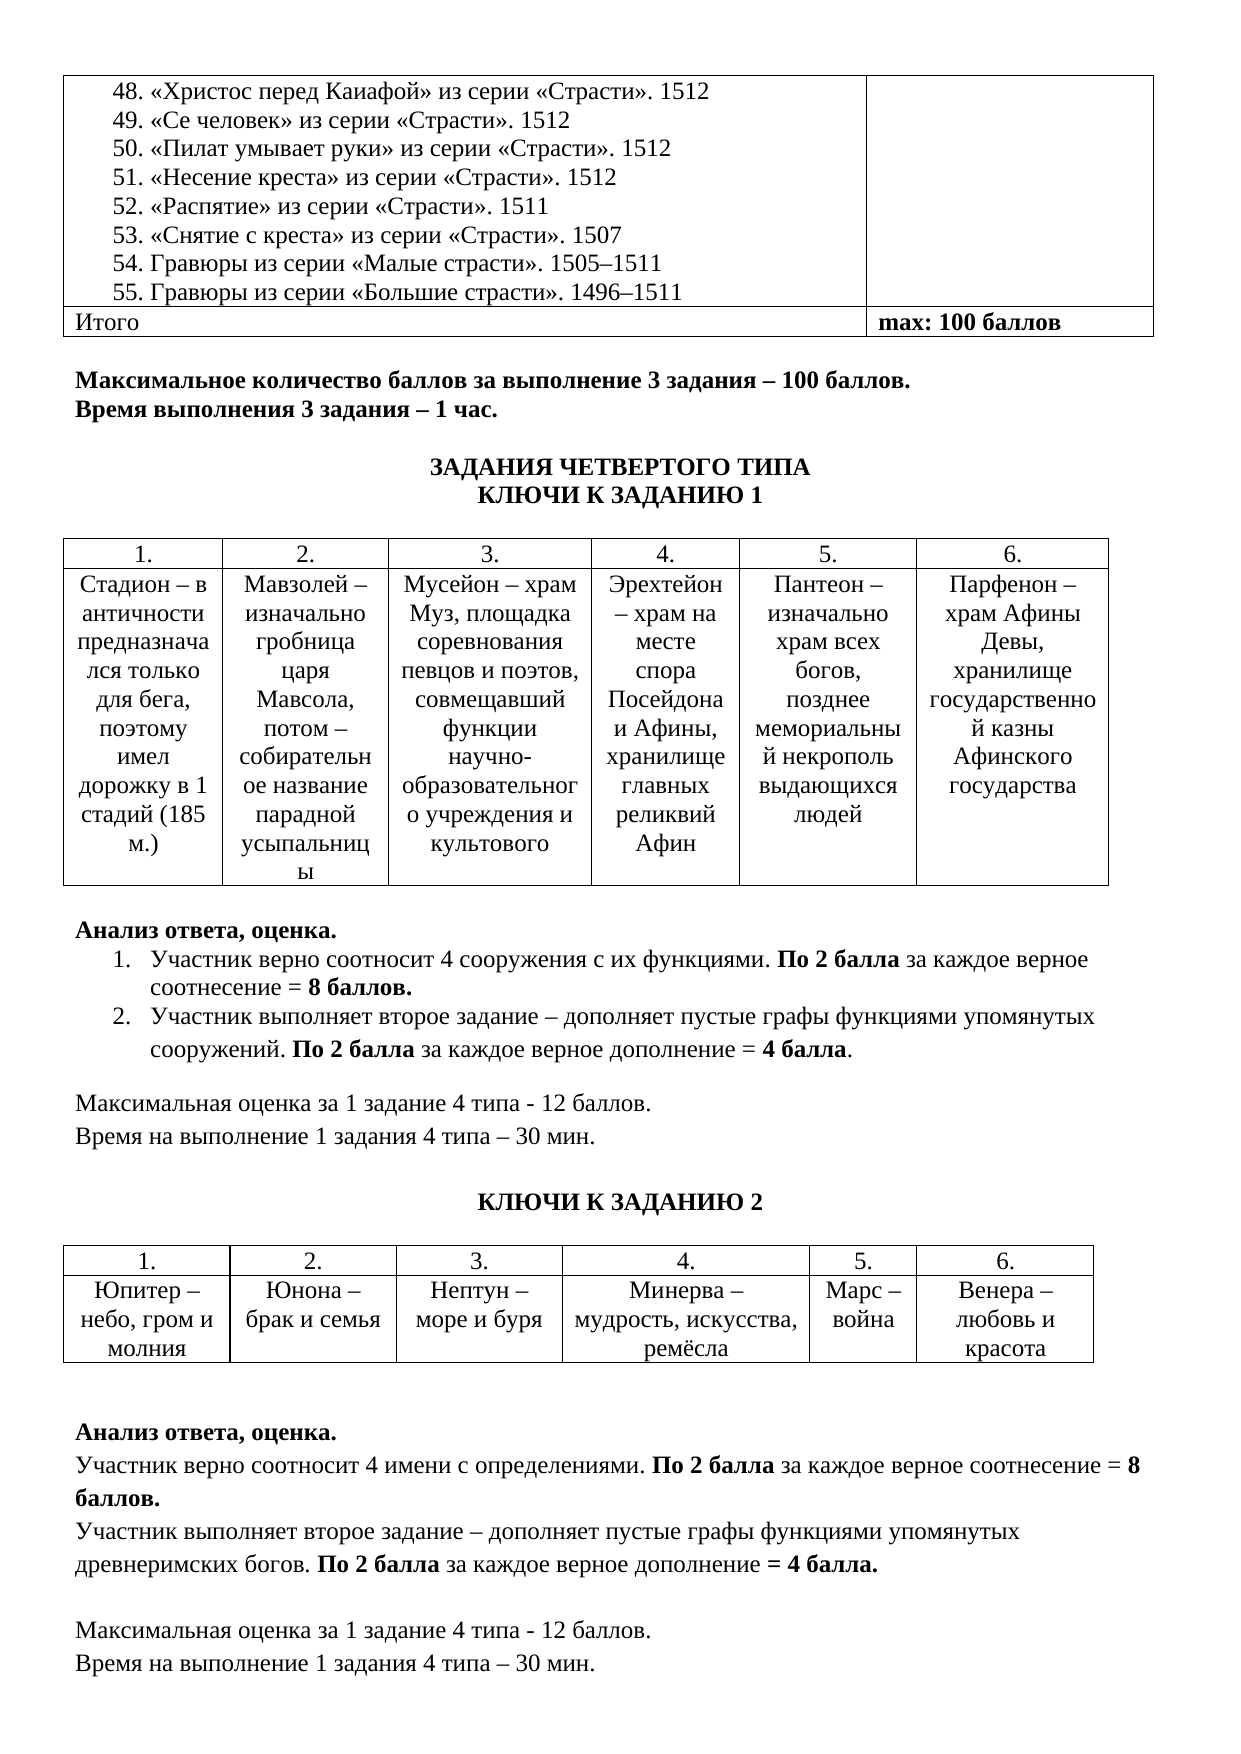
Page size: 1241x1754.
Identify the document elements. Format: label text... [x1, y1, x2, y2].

table_header 2. [231, 1246, 396, 1274]
table_cell Пантеон – изначально храм всех богов, позднее мемориальный некрополь выдающихся людей [740, 569, 916, 885]
text Время выполнения 3 задания – 1 час. [75, 394, 1165, 423]
table_header 5. [810, 1246, 916, 1274]
table_header 6. [917, 539, 1108, 568]
table_header 3. [397, 1246, 562, 1274]
table_cell Венера – любовь и красота [917, 1276, 1093, 1362]
text Максимальное количество баллов за выполнение 3 задания – 100 баллов. [75, 366, 1165, 394]
table_cell Юпитер – небо, гром и молния [64, 1276, 229, 1362]
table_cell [867, 76, 1153, 306]
text Участник выполняет второе задание – дополняет пустые графы функциями упомянутых древнеримских богов. По 2 балла за каждое верное дополнение = 4 балла. [75, 1516, 1165, 1577]
table_cell Эрехтейон – храм на месте спора Посейдона и Афины, хранилище главных реликвий Афин [592, 569, 739, 885]
text Время на выполнение 1 задания 4 типа – 30 мин. [75, 1648, 1165, 1677]
text Максимальная оценка за 1 задание 4 типа - 12 баллов. [75, 1615, 1165, 1643]
table_header 4. [592, 539, 739, 568]
text ЗАДАНИЯ ЧЕТВЕРТОГО ТИПА [75, 452, 1165, 481]
table_header 5. [740, 539, 916, 568]
table_header 1. [64, 1246, 229, 1274]
table_header 1. [64, 539, 222, 568]
table_cell Мусейон – храм Муз, площадка соревнования певцов и поэтов, совмещавший функции научно-образовательного учреждения и культового [389, 569, 591, 885]
table_header 3. [389, 539, 591, 568]
table_header 4. [563, 1246, 809, 1274]
table_cell Стадион – в античности предназначался только для бега, поэтому имел дорожку в 1 стадий (185 м.) [64, 569, 222, 885]
table_cell Юнона – брак и семья [231, 1276, 396, 1362]
list Участник верно соотносит 4 сооружения с их функциями. По 2 балла за каждое верное соотнесение = 8 баллов. [112, 944, 1165, 1001]
table_header 6. [917, 1246, 1093, 1274]
table_cell Нептун – море и буря [397, 1276, 562, 1362]
table_cell Марс – война [810, 1276, 916, 1362]
table_cell Парфенон – храм Афины Девы, хранилище государственной казны Афинского государства [917, 569, 1108, 885]
table_cell max: 100 баллов [867, 307, 1153, 336]
table_cell Итого [64, 307, 866, 336]
text КЛЮЧИ К ЗАДАНИЮ 1 [75, 481, 1165, 509]
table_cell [64, 76, 866, 306]
text Время на выполнение 1 задания 4 типа – 30 мин. [75, 1121, 1165, 1150]
text Участник верно соотносит 4 имени с определениями. По 2 балла за каждое верное соотнесение = 8 баллов. [75, 1450, 1165, 1511]
list Участник выполняет второе задание – дополняет пустые графы функциями упомянутых сооружений. По 2 балла за каждое верное дополнение = 4 балла. [112, 1001, 1165, 1063]
table_header 2. [223, 539, 388, 568]
text Анализ ответа, оценка. [75, 1417, 1165, 1445]
text Анализ ответа, оценка. [75, 915, 1165, 944]
text КЛЮЧИ К ЗАДАНИЮ 2 [75, 1187, 1165, 1216]
text Максимальная оценка за 1 задание 4 типа - 12 баллов. [75, 1088, 1165, 1117]
table_cell Минерва – мудрость, искусства, ремёсла [563, 1276, 809, 1362]
table_cell Мавзолей – изначально гробница царя Мавсола, потом – собирательное название парадной усыпальницы [223, 569, 388, 885]
